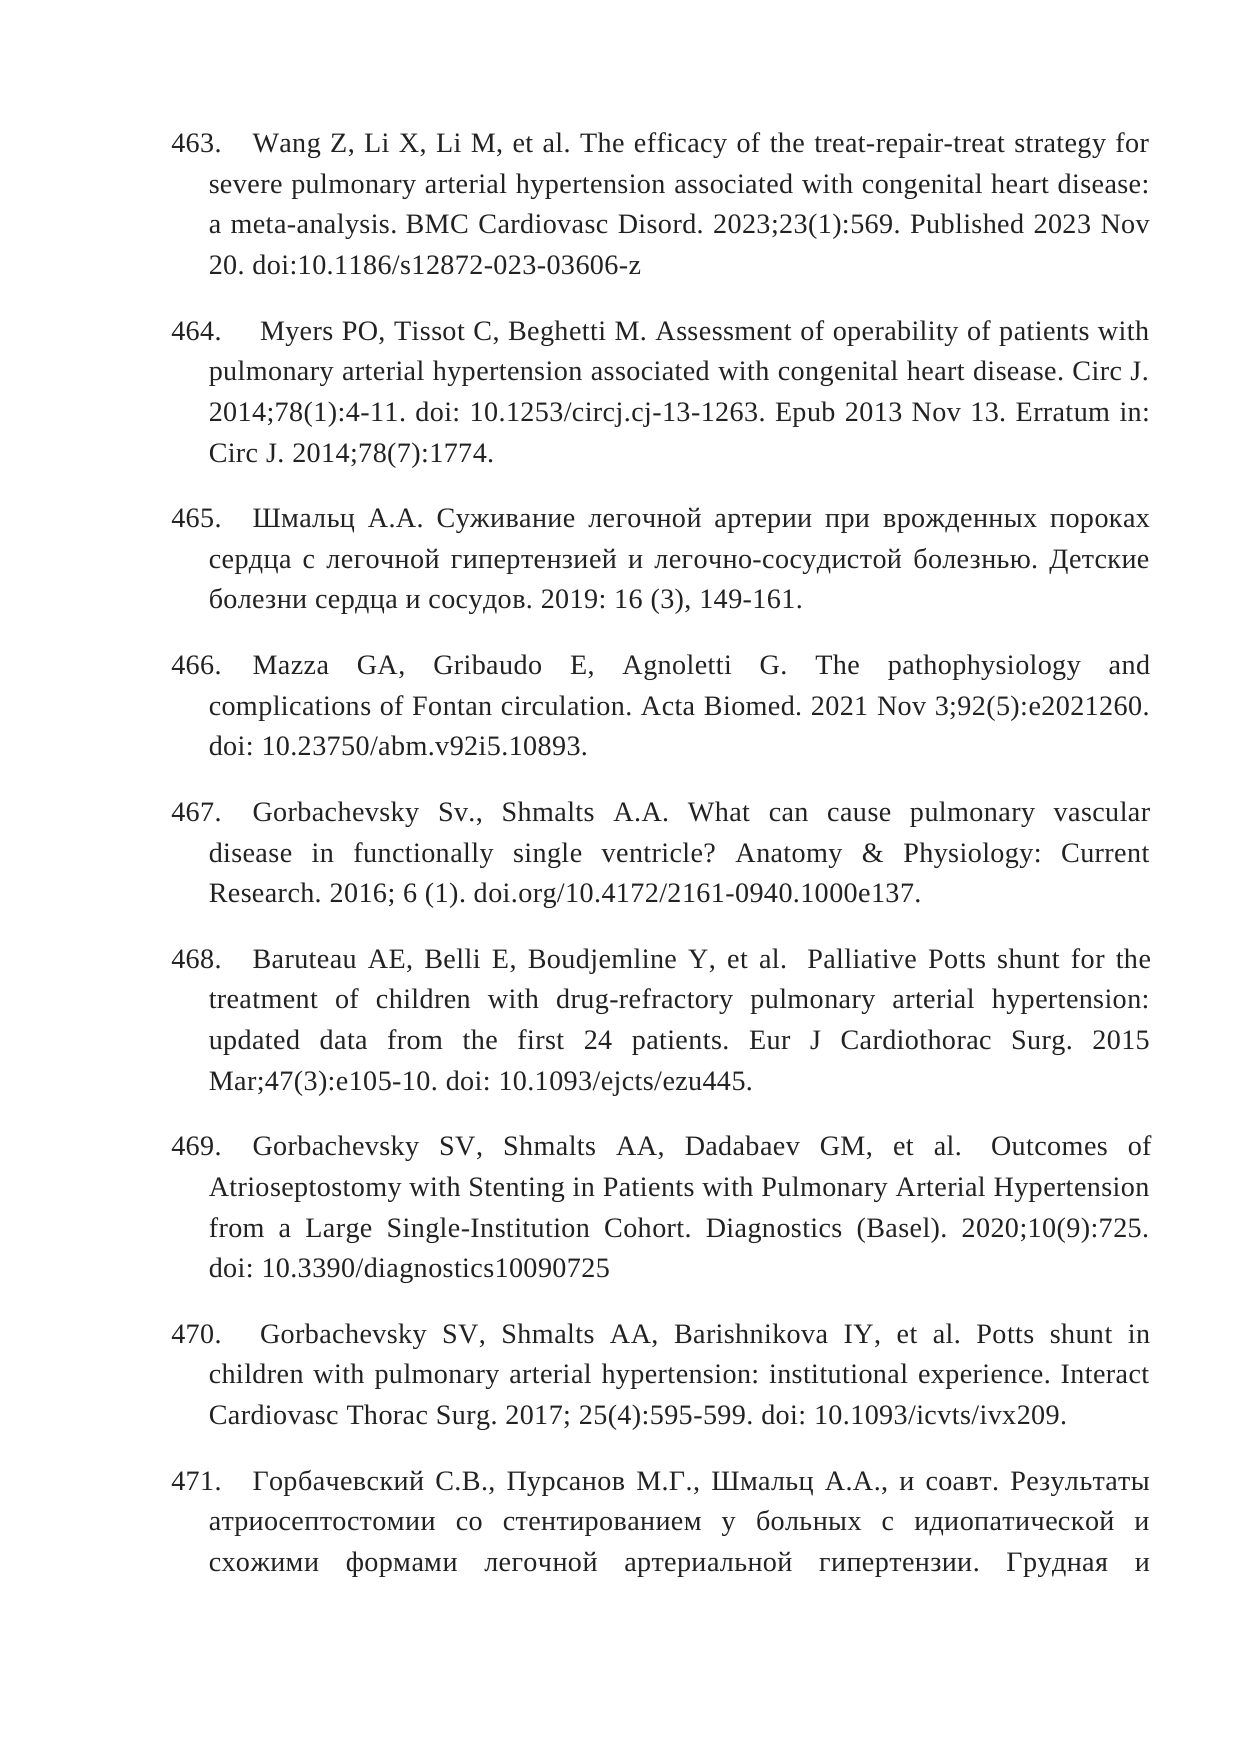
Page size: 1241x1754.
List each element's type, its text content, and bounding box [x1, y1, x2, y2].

list Mazza GA, Gribaudo E, Agnoletti G. The pathophysiology and complications of Fontan circulation. Acta Biomed. 2021 Nov 3;92(5):e2021260. doi: 10.23750/abm.v92i5.10893. [171, 640, 1152, 762]
list Gorbachevsky Sv., Shmalts A.A. What can cause pulmonary vascular disease in functionally single ventricle? Anatomy & Physiology: Current Research. 2016; 6 (1). doi.org/10.4172/2161-0940.1000e137. [171, 787, 1152, 909]
list Baruteau AE, Belli E, Boudjemline Y, et al. Palliative Potts shunt for the treatment of children with drug-refractory pulmonary arterial hypertension: updated data from the first 24 patients. Eur J Cardiothorac Surg. 2015 Mar;47(3):e105-10. doi: 10.1093/ejcts/ezu445. [171, 934, 1152, 1096]
list Gorbachevsky SV, Shmalts AA, Barishnikova IY, et al. Potts shunt in children with pulmonary arterial hypertension: institutional experience. Interact Cardiovasc Thorac Surg. 2017; 25(4):595-599. doi: 10.1093/icvts/ivx209. [171, 1309, 1152, 1431]
list Gorbachevsky SV, Shmalts AA, Dadabaev GM, et al. Outcomes of Atrioseptostomy with Stenting in Patients with Pulmonary Arterial Hypertension from a Large Single-Institution Cohort. Diagnostics (Basel). 2020;10(9):725. doi: 10.3390/diagnostics10090725 [171, 1121, 1152, 1284]
list Myers PO, Tissot C, Beghetti M. Assessment of operability of patients with pulmonary arterial hypertension associated with congenital heart disease. Circ J. 2014;78(1):4-11. doi: 10.1253/circj.cj-13-1263. Epub 2013 Nov 13. Erratum in: Circ J. 2014;78(7):1774. [171, 306, 1152, 468]
list Шмальц А.А. Суживание легочной артерии при врожденных пороках сердца с легочной гипертензией и легочно-сосудистой болезнью. Детские болезни сердца и сосудов. 2019: 16 (3), 149-161. [171, 493, 1152, 615]
list Wang Z, Li X, Li M, et al. The efficacy of the treat-repair-treat strategy for severe pulmonary arterial hypertension associated with congenital heart disease: a meta-analysis. BMC Cardiovasc Disord. 2023;23(1):569. Published 2023 Nov 20. doi:10.1186/s12872-023-03606-z [171, 118, 1152, 281]
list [171, 1456, 1152, 1577]
